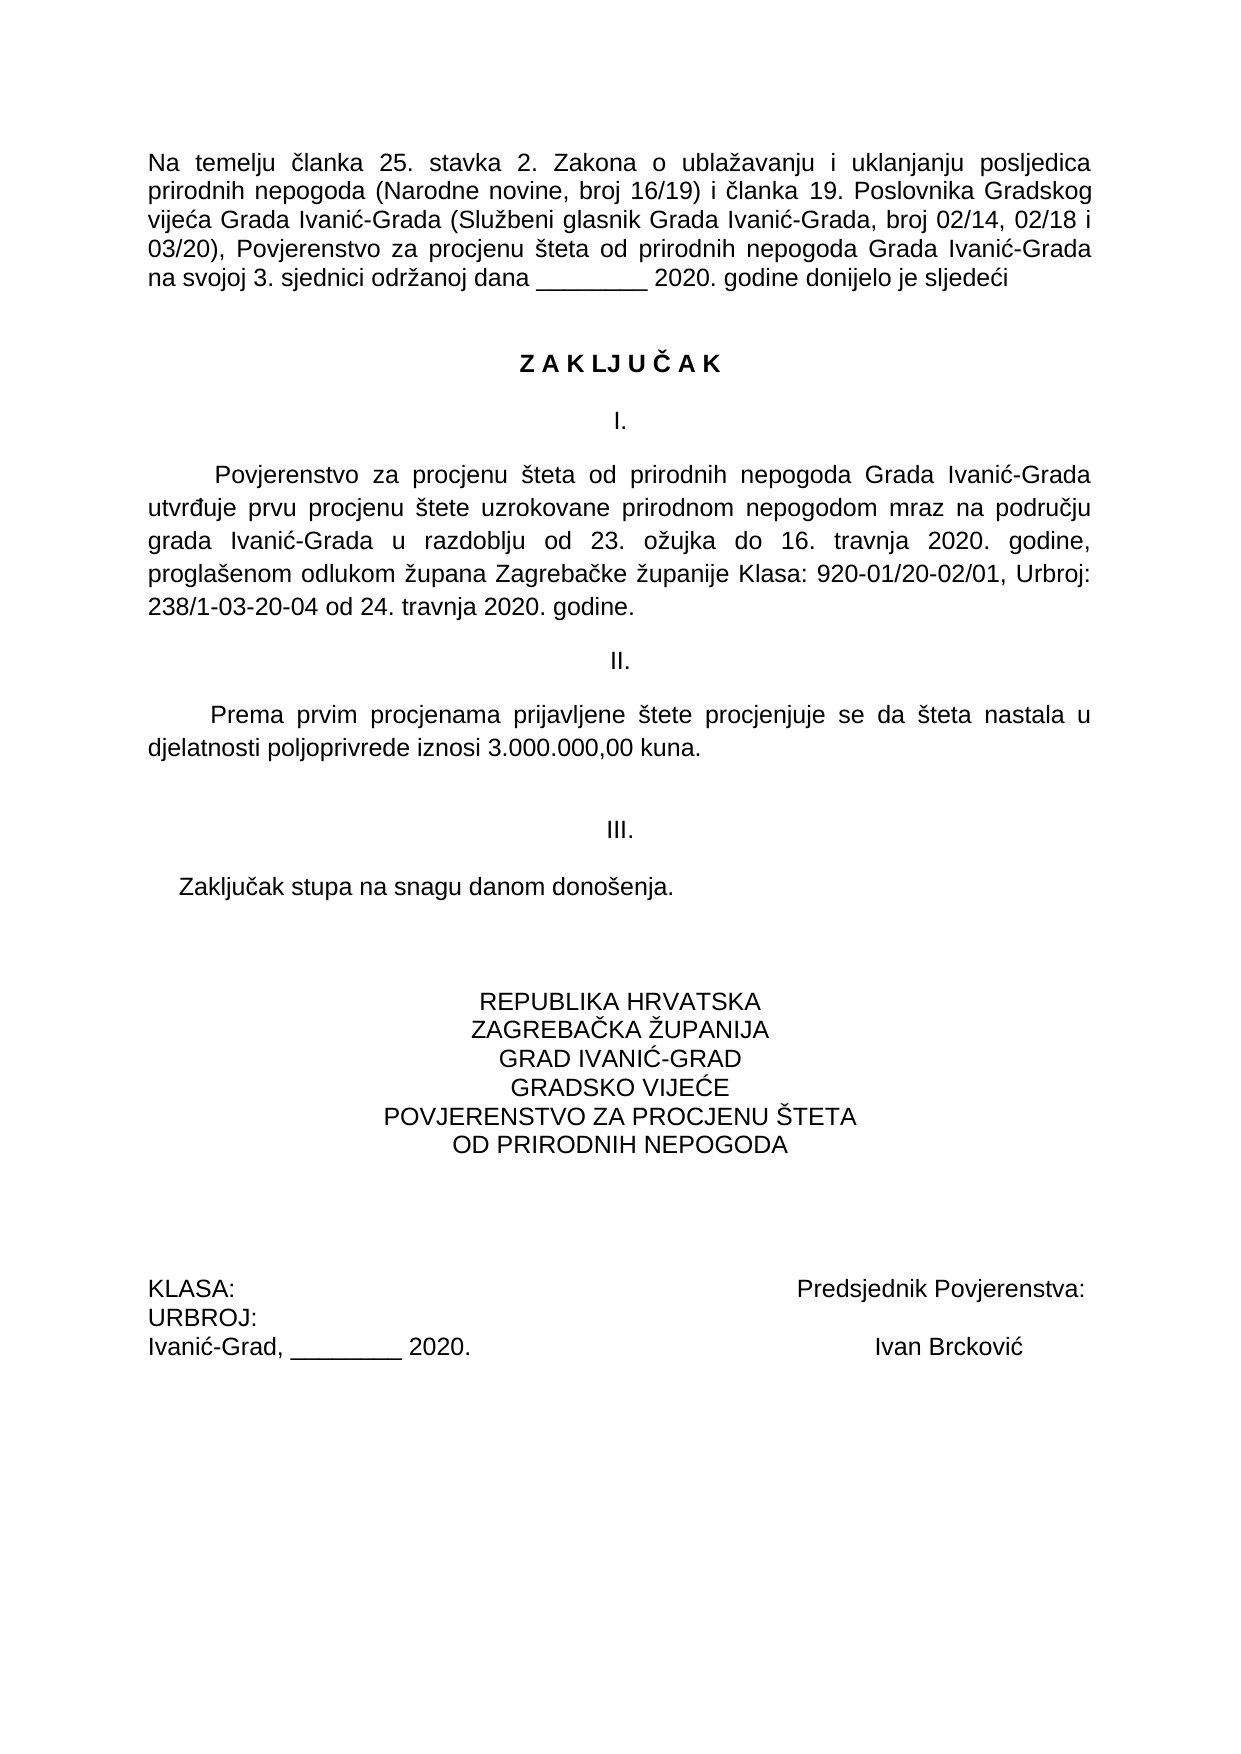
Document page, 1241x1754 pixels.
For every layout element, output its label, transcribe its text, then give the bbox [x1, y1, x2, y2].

text III. [148, 815, 1093, 844]
text GRAD IVANIĆ-GRAD [148, 1044, 1093, 1073]
text REPUBLIKA HRVATSKA [148, 987, 1093, 1015]
text Zaključak stupa na snagu danom donošenja. [148, 872, 1093, 900]
text II. [148, 646, 1093, 675]
text Ivanić-Grad, ________ 2020. Ivan Brcković [148, 1332, 1093, 1360]
text Z A K LJ U Č A K [148, 349, 1093, 378]
text URBROJ: [148, 1303, 1093, 1332]
text GRADSKO VIJEĆE [148, 1073, 1093, 1102]
text Povjerenstvo za procjenu šteta od prirodnih nepogoda Grada Ivanić-Grada utvrđuje prvu procjenu štete uzrokovane prirodnom nepogodom mraz na području grada Ivanić-Grada u razdoblju od 23. ožujka do 16. travnja 2020. godine, proglašenom odlukom župana Zagrebačke županije Klasa: 920-01/20-02/01, Urbroj: 238/1-03-20-04 od 24. travnja 2020. godine. [148, 460, 1093, 621]
text I. [148, 406, 1093, 435]
text KLASA: Predsjednik Povjerenstva: [148, 1274, 1093, 1303]
text POVJERENSTVO ZA PROCJENU ŠTETA [148, 1102, 1093, 1130]
text Prema prvim procjenama prijavljene štete procjenjuje se da šteta nastala u djelatnosti poljoprivrede iznosi 3.000.000,00 kuna. [148, 700, 1093, 762]
text OD PRIRODNIH NEPOGODA [148, 1130, 1093, 1159]
text ZAGREBAČKA ŽUPANIJA [148, 1015, 1093, 1044]
text Na temelju članka 25. stavka 2. Zakona o ublažavanju i uklanjanju posljedica prirodnih nepogoda (Narodne novine, broj 16/19) i članka 19. Poslovnika Gradskog vijeća Grada Ivanić-Grada (Službeni glasnik Grada Ivanić-Grada, broj 02/14, 02/18 i 03/20), Povjerenstvo za procjenu šteta od prirodnih nepogoda Grada Ivanić-Grada na svojoj 3. sjednici održanoj dana ________ 2020. godine donijelo je sljedeći [148, 148, 1093, 291]
